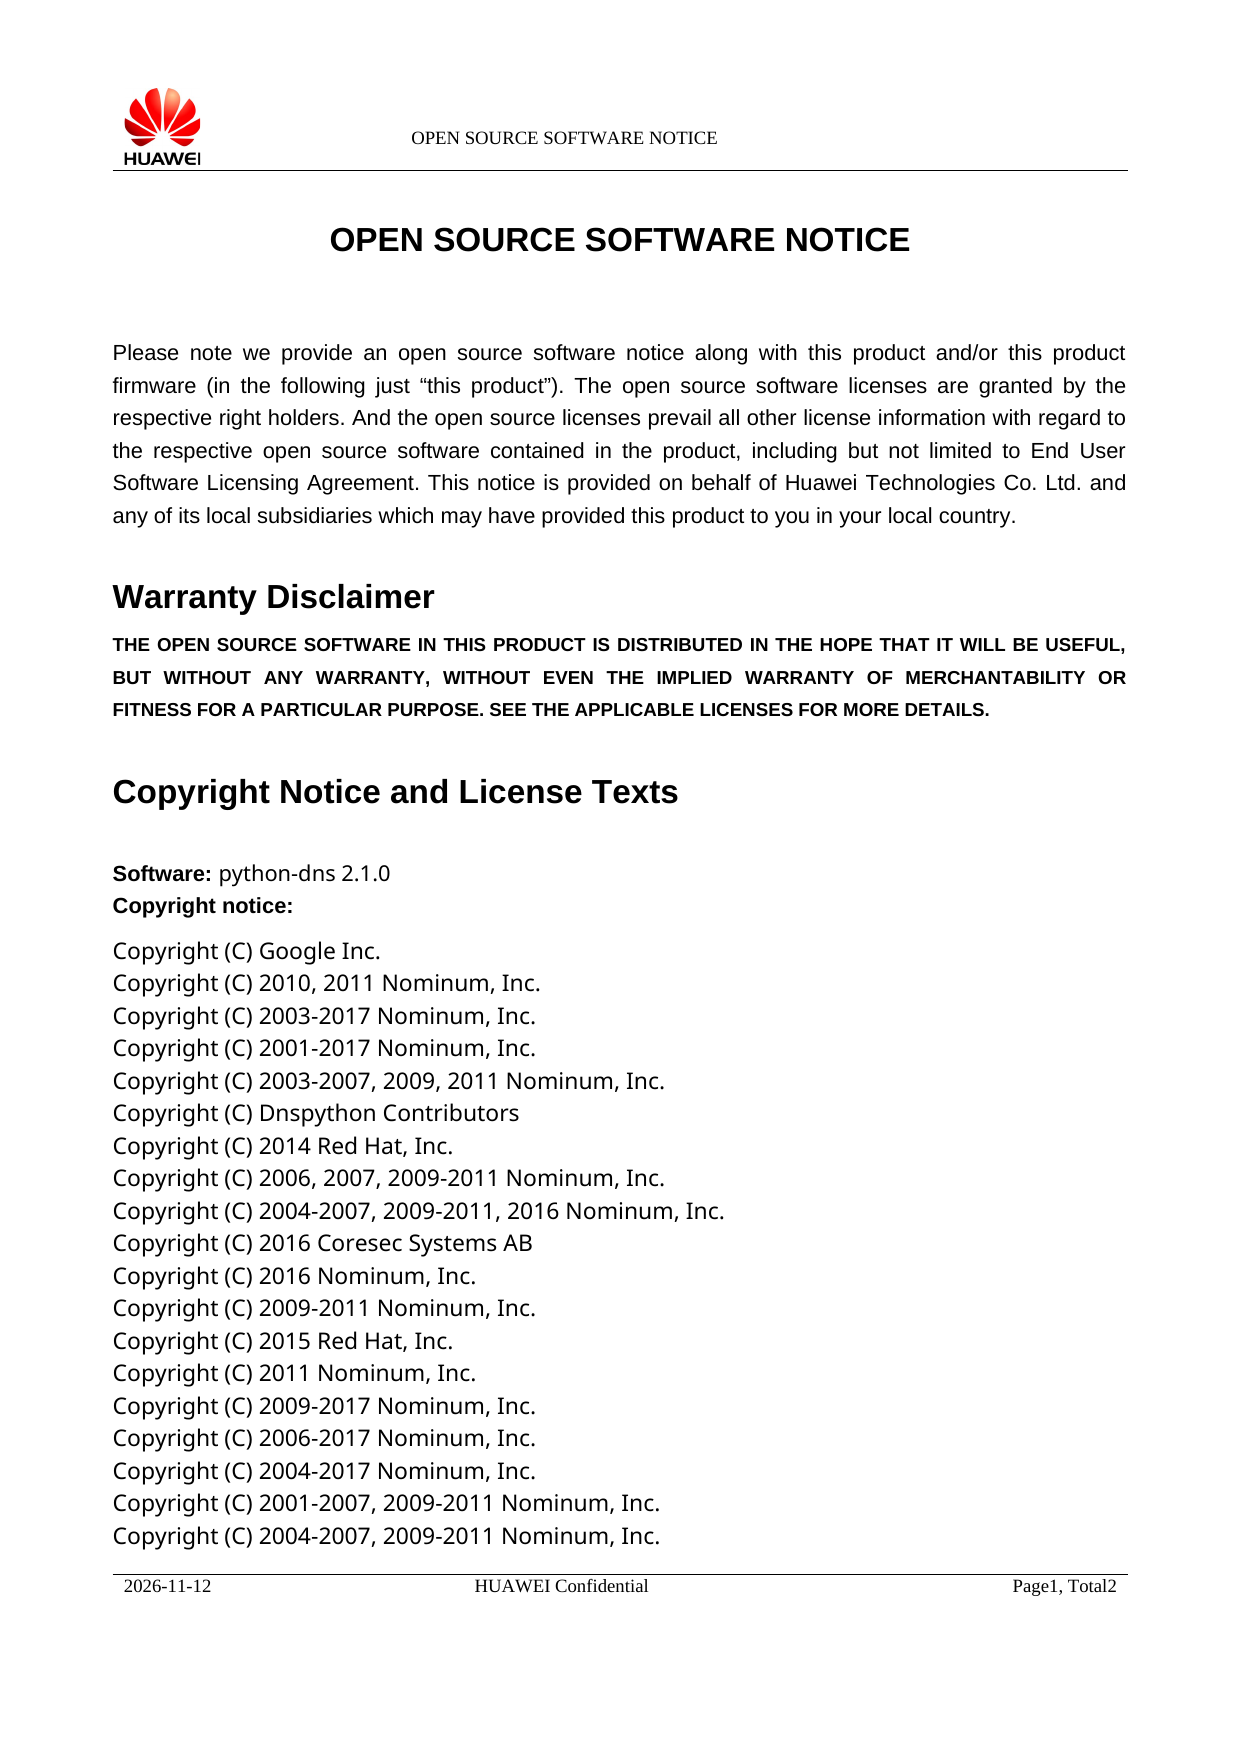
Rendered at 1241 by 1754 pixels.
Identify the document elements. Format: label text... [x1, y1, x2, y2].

picture [124, 88, 201, 165]
text OPEN SOURCE SOFTWARE NOTICE [112, 206, 1128, 271]
text Please note we provide an open source software notice along with this product and/or this product firmware (in the following just “this product”). The open source software licenses are granted by the respective right holders. And the open source licenses prevail all other license information with regard to the respective open source software contained in the product, including but not limited to End User Software Licensing Agreement. This notice is provided on behalf of Huawei Technologies Co. Ltd. and any of its local subsidiaries which may have provided this product to you in your local country. [112, 336, 1128, 531]
text Copyright notice: [112, 889, 1128, 921]
text Warranty Disclaimer [112, 564, 1128, 629]
text Copyright Notice and License Texts [112, 759, 1128, 824]
text The open source software in this product is distributed in the hope that it will be useful, but WITHOUT ANY WARRANTY, without even the implied warranty of MERCHANTABILITY or FITNESS FOR A PARTICULAR PURPOSE. See the applicable licenses for more details. [112, 629, 1128, 726]
title Software: python-dns 2.1.0 [112, 856, 1128, 889]
